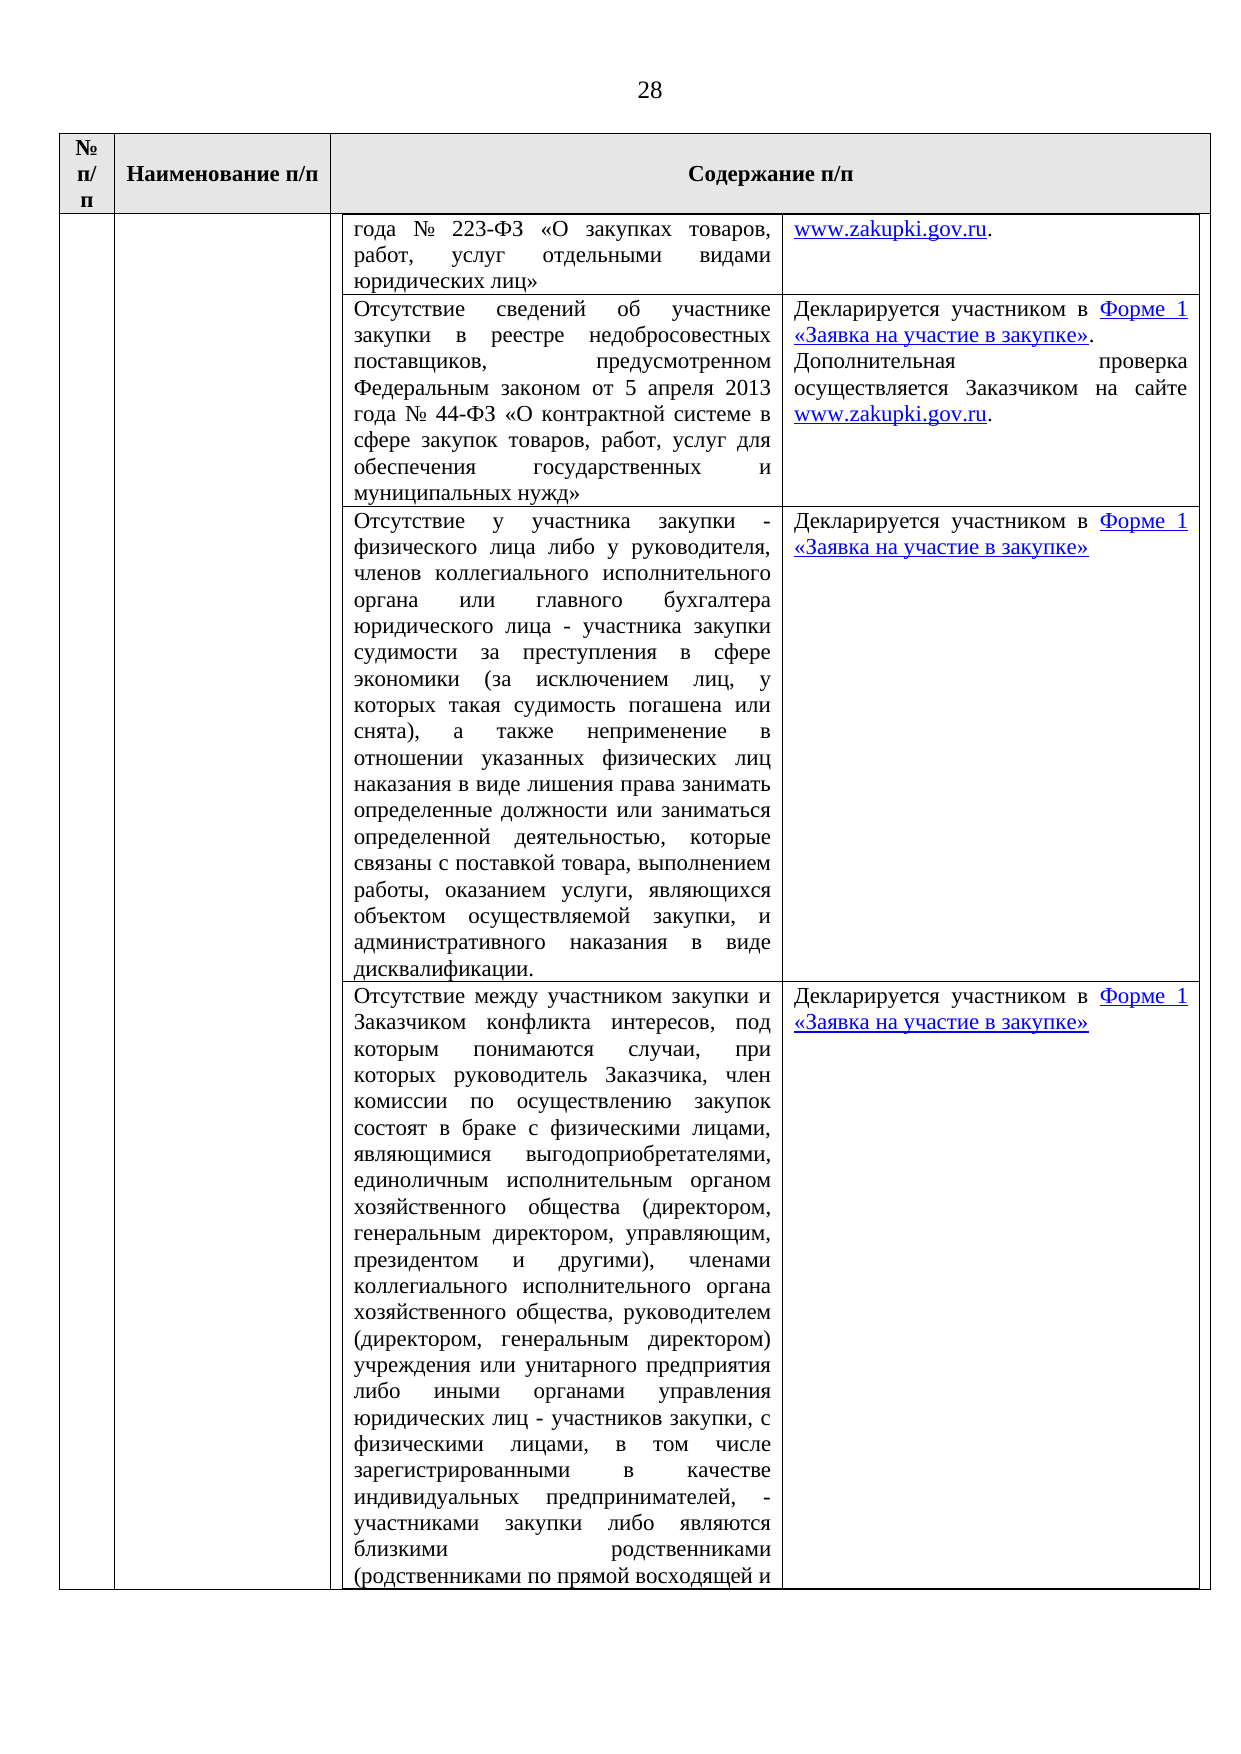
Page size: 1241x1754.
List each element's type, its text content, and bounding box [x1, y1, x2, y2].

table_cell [331, 214, 342, 1589]
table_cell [1200, 214, 1210, 1589]
table_cell [60, 214, 114, 1589]
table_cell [783, 215, 1199, 294]
table_header Наименование п/п [115, 134, 330, 213]
table_cell Лот № 1 Общие требования: Дополнительные требования: Специальные требования: [783, 507, 1199, 981]
table_header № п/п [60, 134, 114, 213]
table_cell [343, 215, 782, 294]
table_cell Лот № 1 Общие требования: Дополнительные требования: Специальные требования: [343, 295, 782, 506]
table_cell Лот № 1 Общие требования: Дополнительные требования: Специальные требования: [343, 982, 782, 1588]
table_cell Лот № 1 Общие требования: Дополнительные требования: Специальные требования: [783, 295, 1199, 506]
table_cell Лот № 1 Общие требования: Дополнительные требования: Специальные требования: [343, 507, 782, 981]
table_header Содержание п/п [331, 134, 1210, 213]
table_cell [115, 214, 330, 1589]
table_cell Лот № 1 Общие требования: Дополнительные требования: Специальные требования: [783, 982, 1199, 1588]
